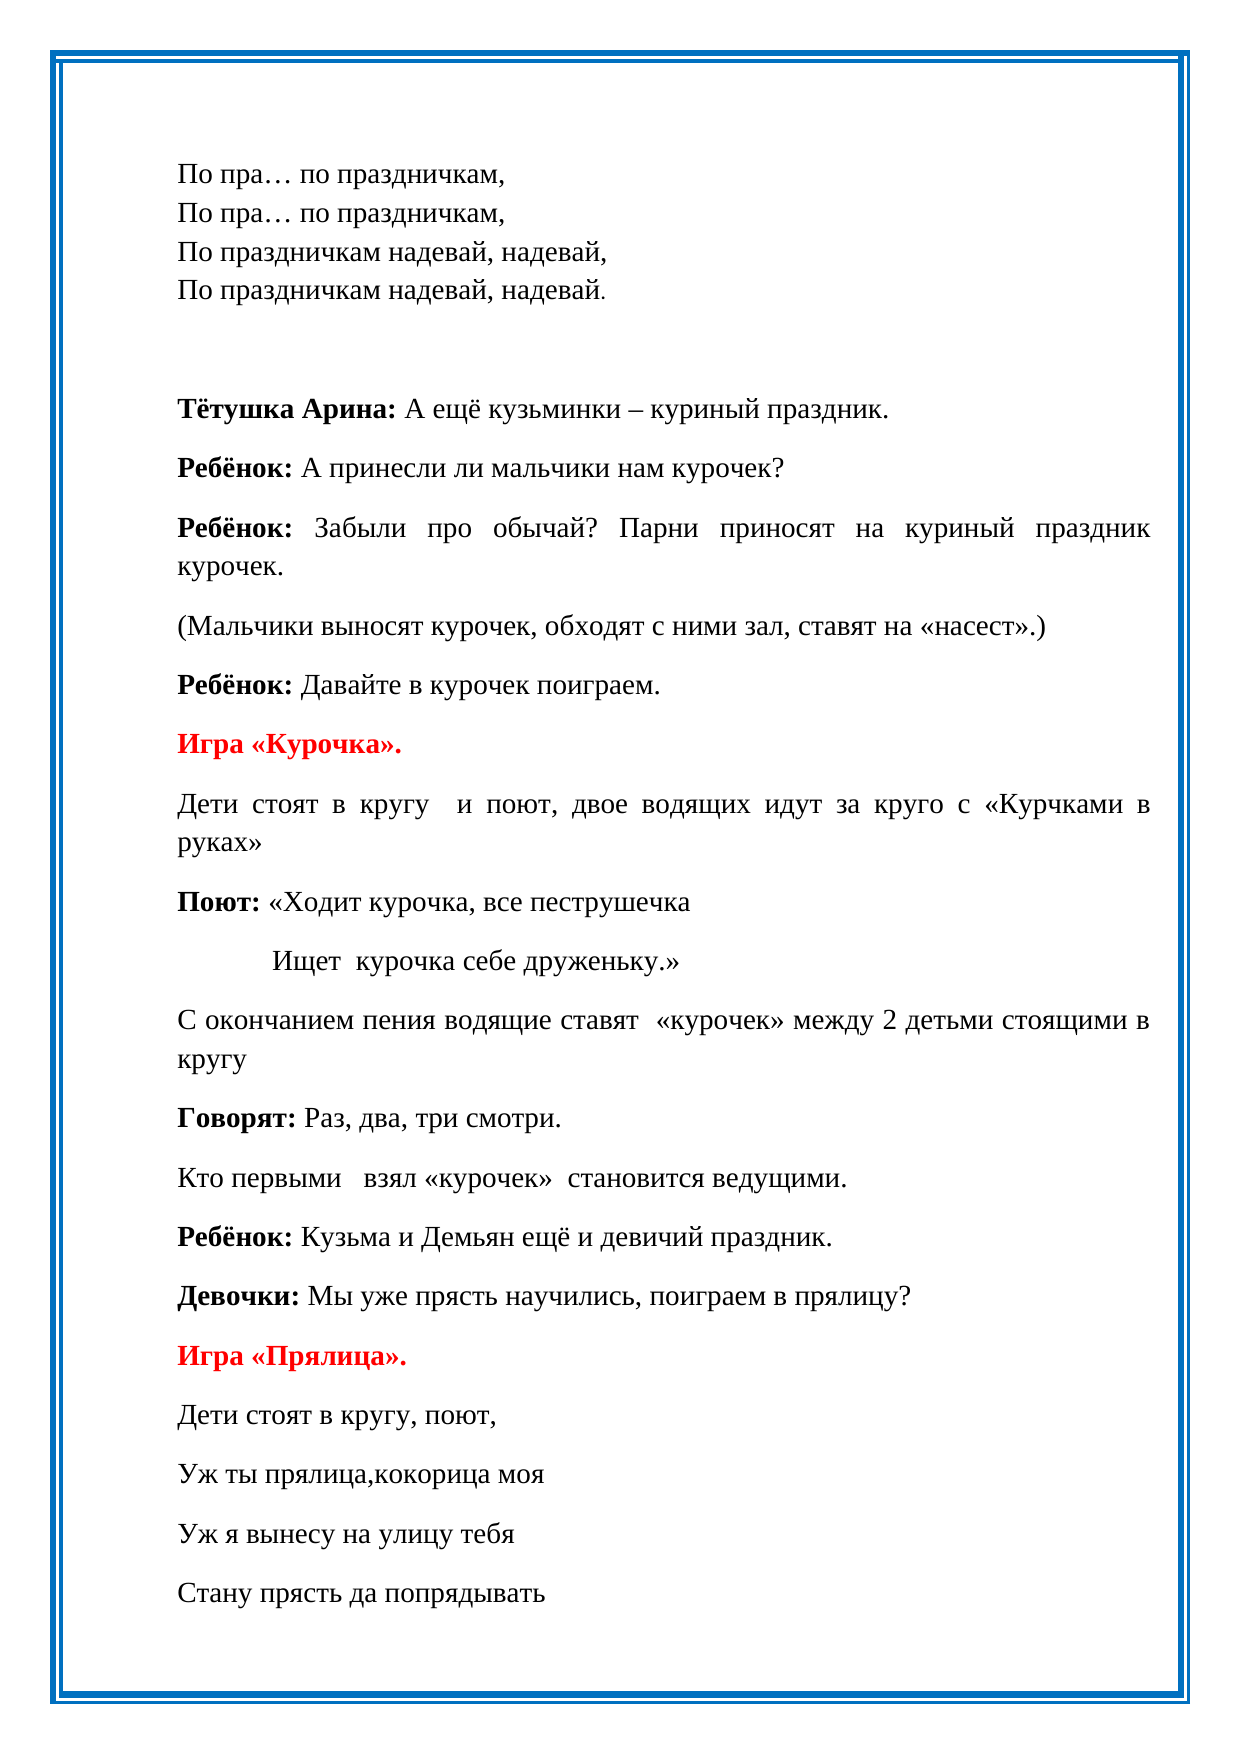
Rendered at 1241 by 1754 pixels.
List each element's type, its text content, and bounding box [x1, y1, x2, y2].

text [177, 118, 1152, 306]
text Ребёнок: А принесли ли мальчики нам курочек? [177, 450, 1152, 484]
text Ребёнок: Забыли про обычай? Парни приносят на куриный праздник курочек. [177, 510, 1152, 582]
text Уж ты прялица,кокорица моя [177, 1457, 1152, 1490]
text Уж я вынесу на улицу тебя [177, 1516, 1152, 1549]
text Игра «Курочка». [177, 726, 1152, 760]
text Ребёнок: Кузьма и Демьян ещё и девичий праздник. [177, 1219, 1152, 1253]
text (Мальчики выносят курочек, обходят с ними зал, ставят на «насест».) [177, 608, 1152, 641]
text Дети стоят в кругу, поют, [177, 1397, 1152, 1431]
text Дети стоят в кругу и поют, двое водящих идут за круго с «Курчками в руках» [177, 786, 1152, 858]
text Ищет курочка себе друженьку.» [177, 943, 1152, 977]
text Ребёнок: Давайте в курочек поиграем. [177, 667, 1152, 701]
text Говорят: Раз, два, три смотри. [177, 1100, 1152, 1134]
text Поют: «Ходит курочка, все пеструшечка [177, 884, 1152, 917]
text Игра «Прялица». [177, 1338, 1152, 1371]
text С окончанием пения водящие ставят «курочек» между 2 детьми стоящими в кругу [177, 1002, 1152, 1074]
text Тётушка Арина: А ещё кузьминки – куриный праздник. [177, 391, 1152, 424]
text Стану прясть да попрядывать [177, 1575, 1152, 1609]
text Кто первыми взял «курочек» становится ведущими. [177, 1160, 1152, 1193]
text Девочки: Мы уже прясть научились, поиграем в прялицу? [177, 1278, 1152, 1312]
